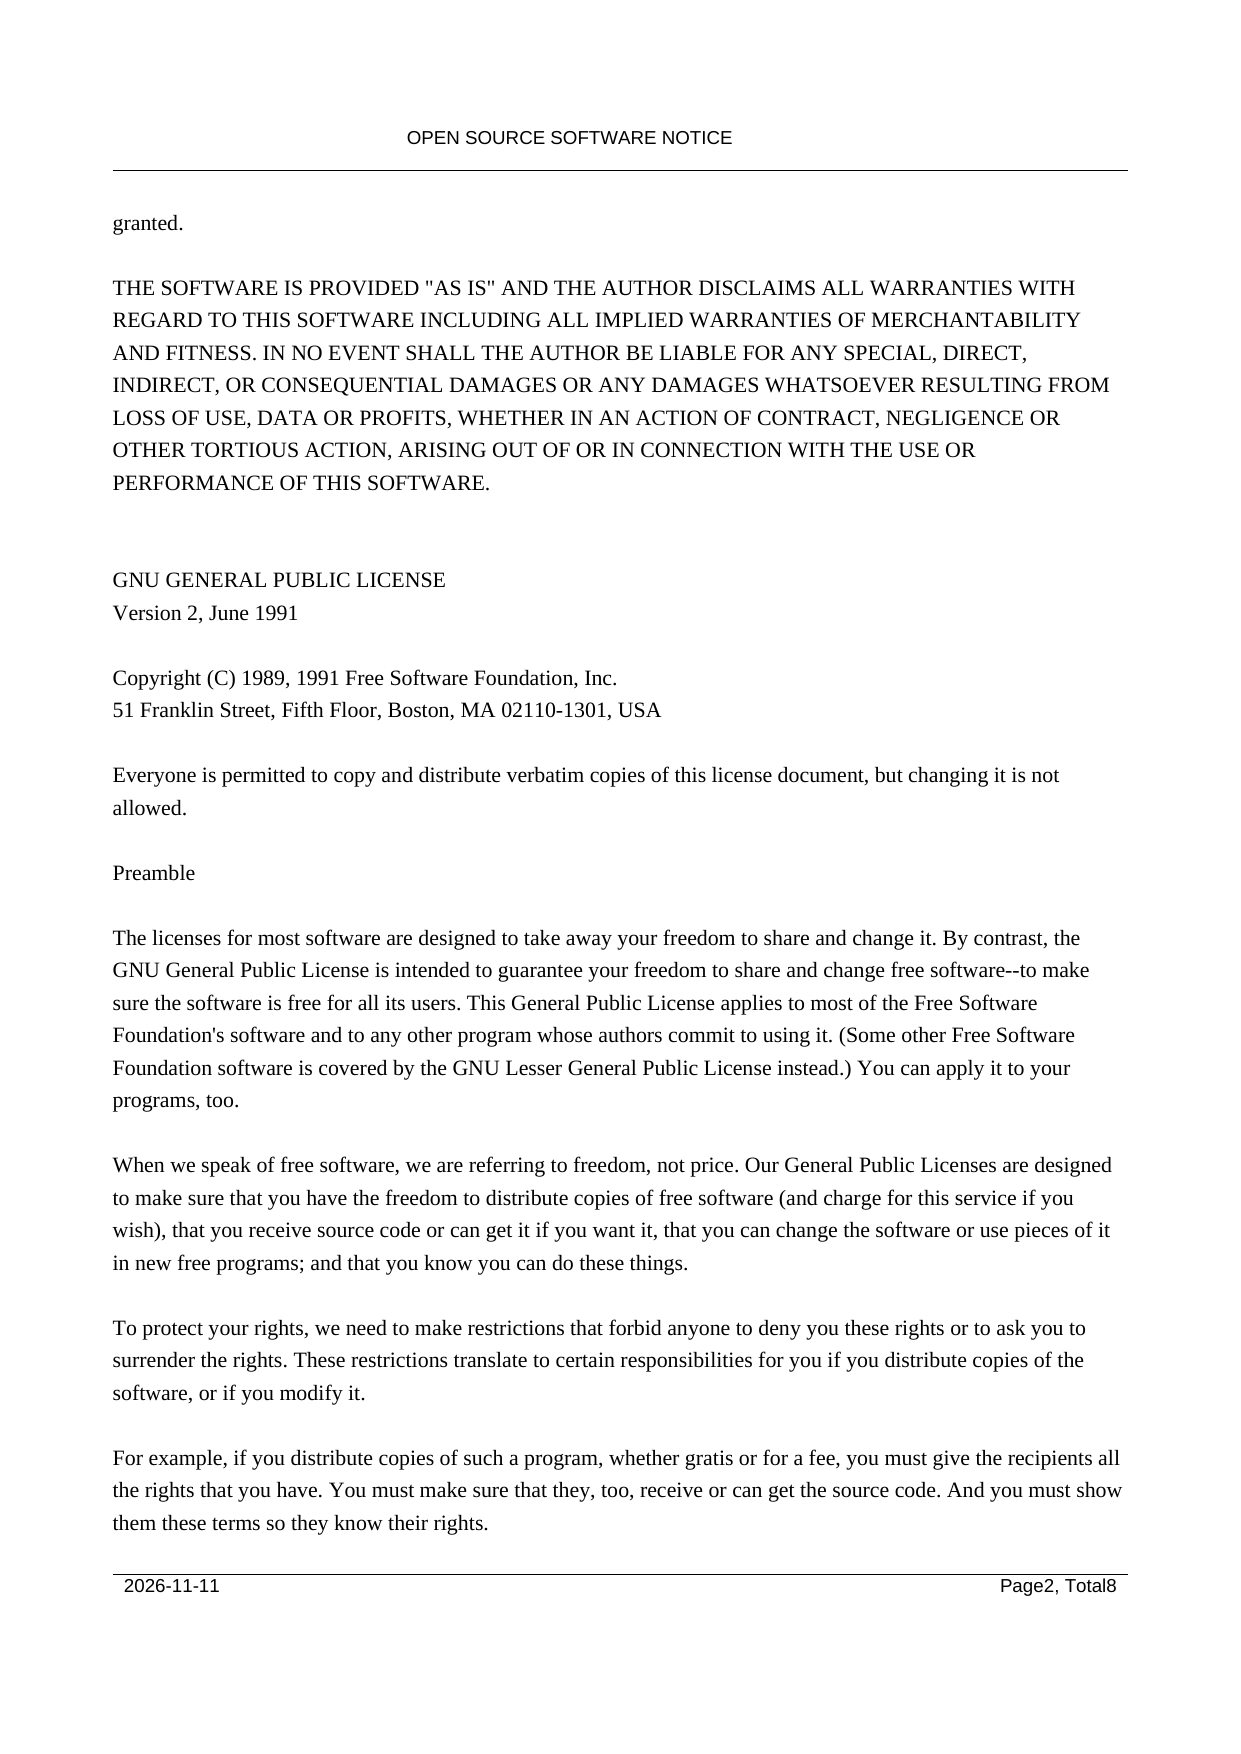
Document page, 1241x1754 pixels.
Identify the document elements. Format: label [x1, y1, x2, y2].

text [112, 206, 1128, 1539]
